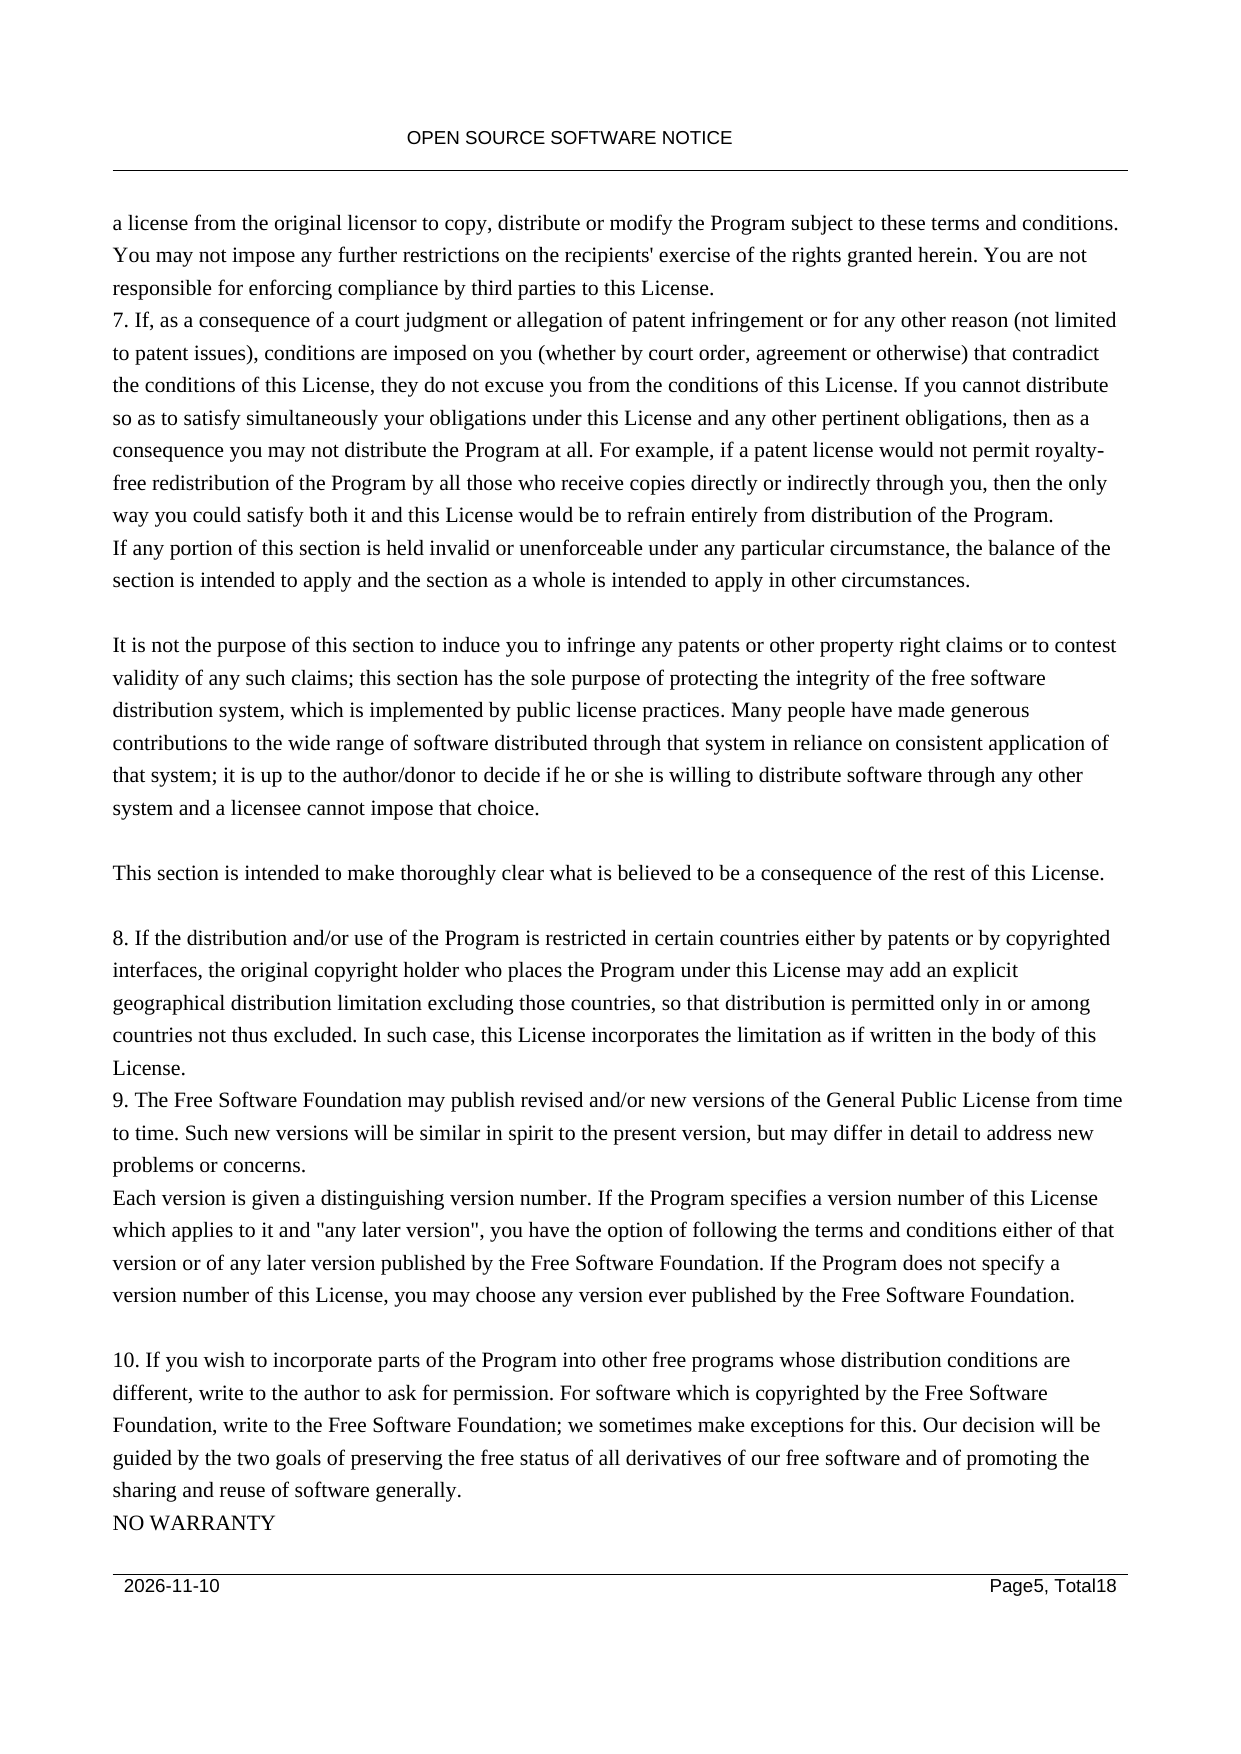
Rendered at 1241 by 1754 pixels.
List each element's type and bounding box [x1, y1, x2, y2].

text [112, 206, 1128, 1539]
